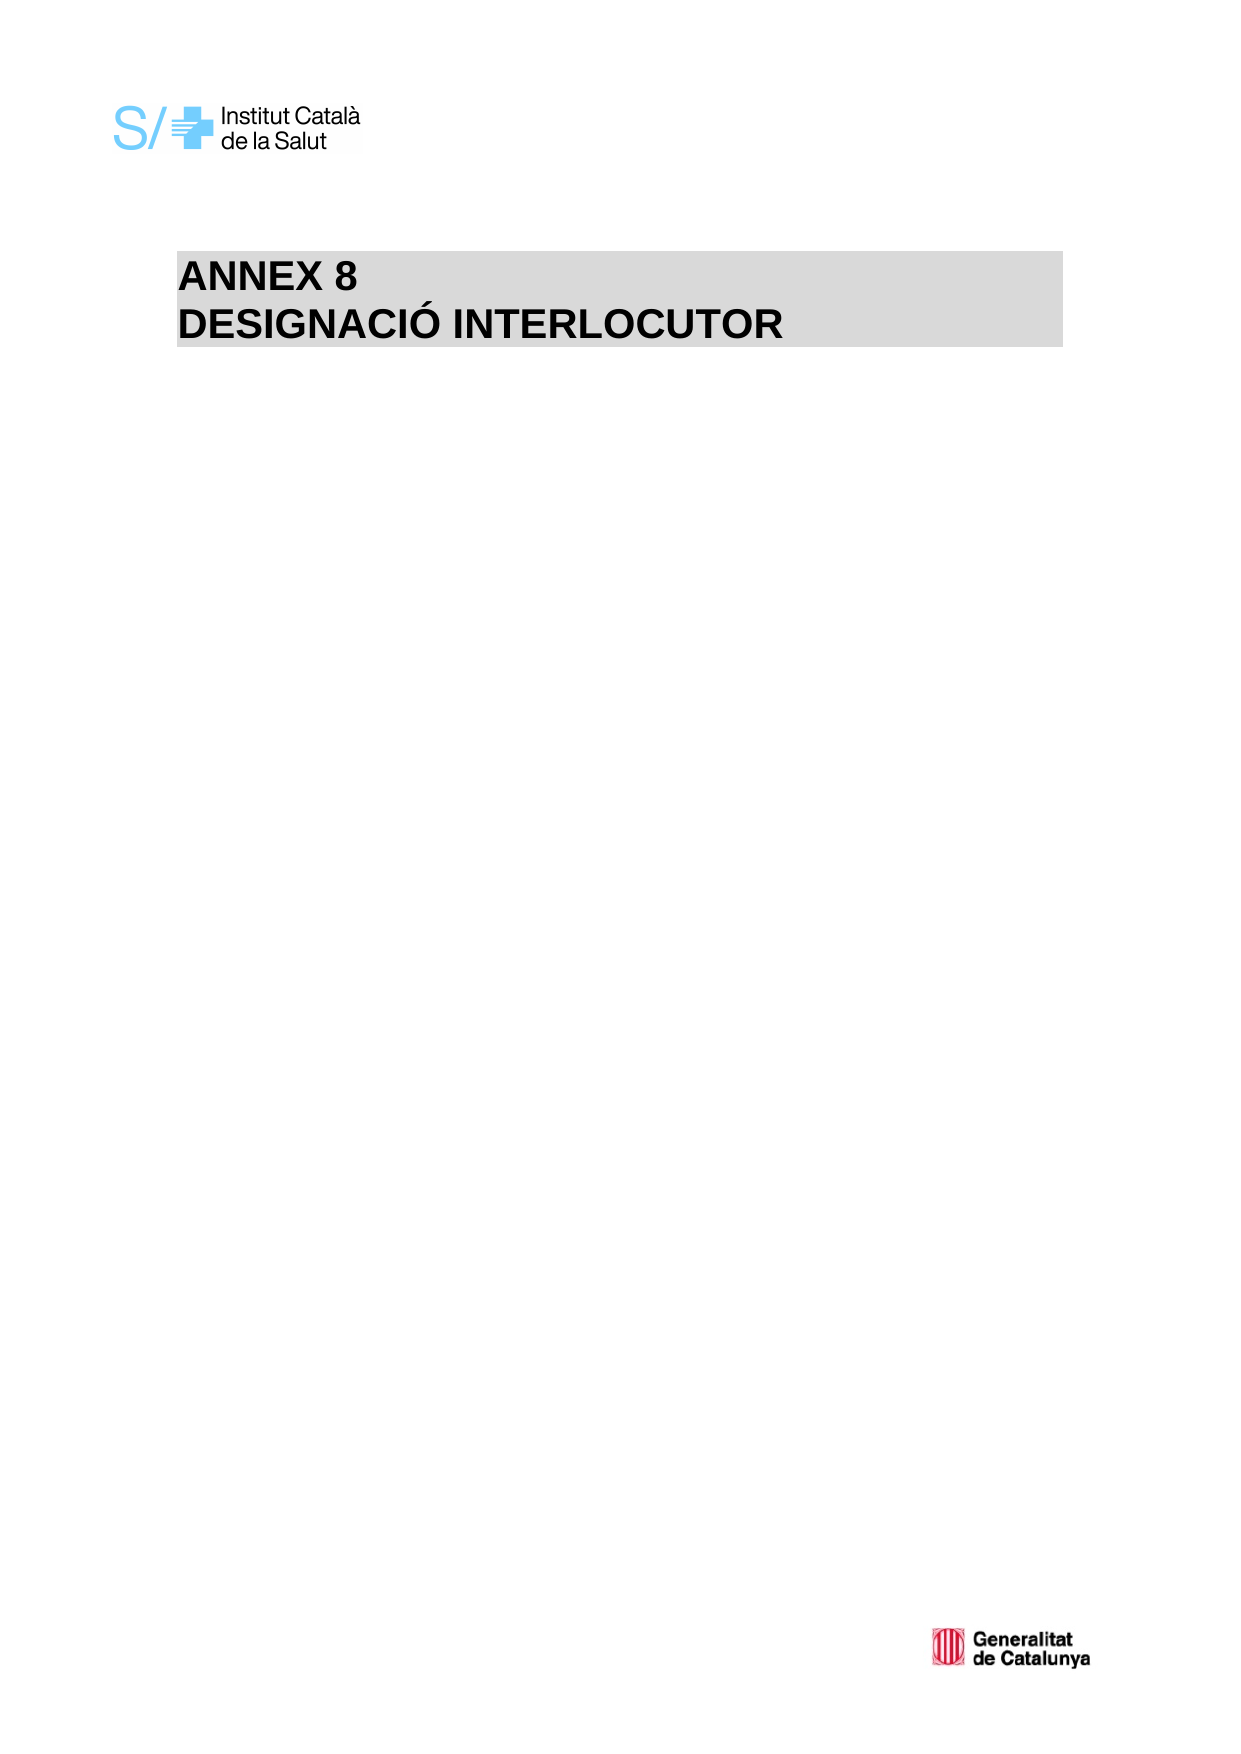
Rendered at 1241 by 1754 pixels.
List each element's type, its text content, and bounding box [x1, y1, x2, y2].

picture [112, 103, 363, 154]
text DESIGNACIÓ INTERLOCUTOR [177, 299, 1063, 347]
picture [893, 1621, 1129, 1674]
text ANNEX 8 [177, 251, 1063, 299]
